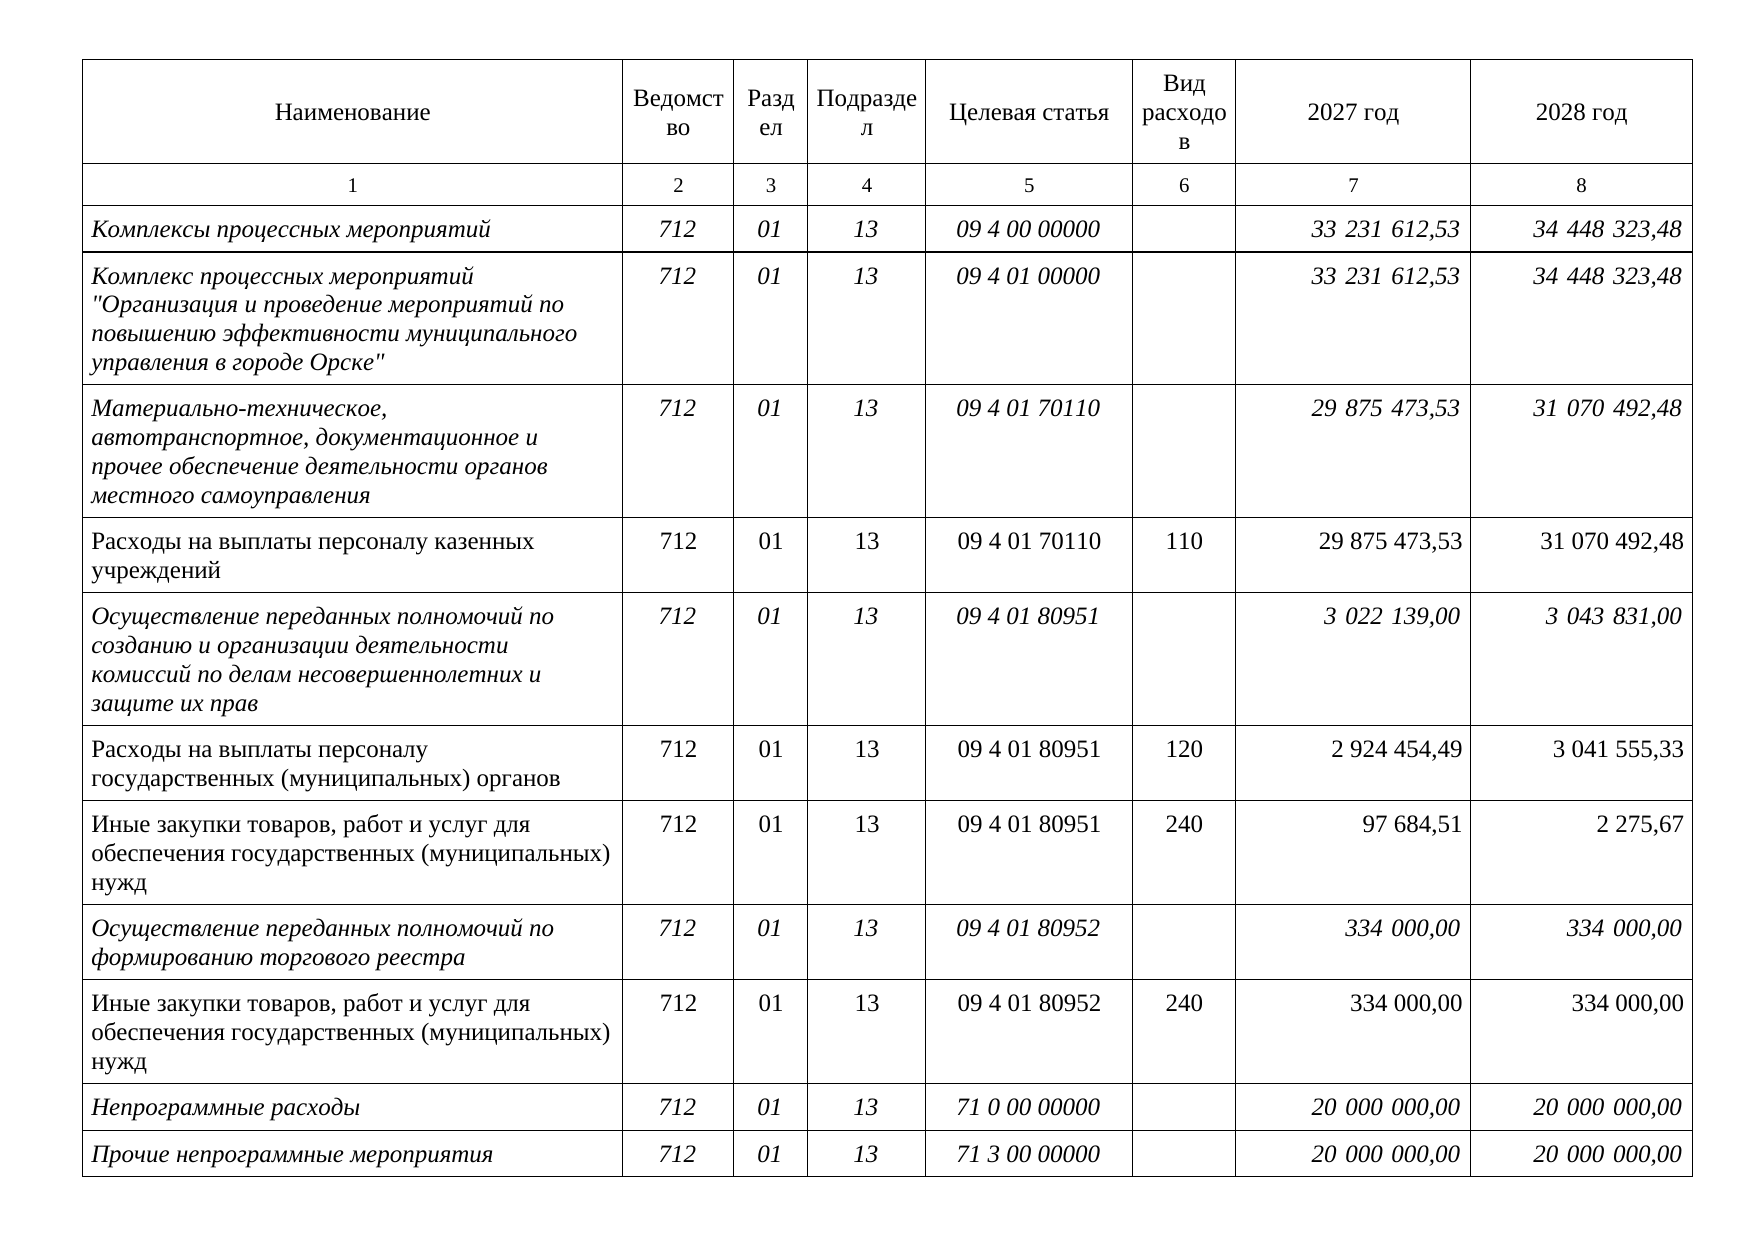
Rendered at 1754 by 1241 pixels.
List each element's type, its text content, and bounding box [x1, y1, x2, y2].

table_cell 13 [808, 518, 925, 592]
table_cell 13 [808, 980, 925, 1083]
table_cell 3 043 831,00 [1471, 593, 1692, 725]
table_header 2028 год [1471, 60, 1692, 163]
table_cell 2 [623, 164, 733, 205]
table_cell 09 4 01 80952 [926, 980, 1132, 1083]
table_cell 09 4 01 80951 [926, 801, 1132, 904]
table_cell 13 [808, 253, 925, 384]
table_cell 33 231 612,53 [1236, 206, 1470, 251]
table_cell 09 4 01 80952 [926, 905, 1132, 979]
table_cell 712 [623, 206, 733, 251]
table_header Подраздел [808, 60, 925, 163]
table_cell 2 924 454,49 [1236, 726, 1470, 800]
table_cell 09 4 00 00000 [926, 206, 1132, 251]
table_cell Иные закупки товаров, работ и услуг для обеспечения государственных (муниципальных) нужд [83, 980, 622, 1083]
table_cell 01 [734, 801, 807, 904]
table_cell 01 [734, 1084, 807, 1129]
table_cell Осуществление переданных полномочий по формированию торгового реестра [83, 905, 622, 979]
table_cell 34 448 323,48 [1471, 253, 1692, 384]
table_cell Прочие непрограммные мероприятия [83, 1131, 622, 1176]
table_cell 29 875 473,53 [1236, 385, 1470, 517]
table_cell Материально-техническое, автотранспортное, документационное и прочее обеспечение деятельности органов местного самоуправления [83, 385, 622, 517]
table_header Наименование [83, 60, 622, 163]
table_cell 01 [734, 980, 807, 1083]
table_cell 7 [1236, 164, 1470, 205]
table_header Вид расходов [1133, 60, 1235, 163]
table_cell 712 [623, 980, 733, 1083]
table_cell 01 [734, 905, 807, 979]
table_cell 120 [1133, 726, 1235, 800]
table_cell 09 4 01 70110 [926, 518, 1132, 592]
table_cell 4 [808, 164, 925, 205]
table_cell 712 [623, 1084, 733, 1129]
table_cell 71 0 00 00000 [926, 1084, 1132, 1129]
table_cell 240 [1133, 980, 1235, 1083]
table_cell 20 000 000,00 [1471, 1131, 1692, 1176]
table_cell Комплексы процессных мероприятий [83, 206, 622, 251]
table_cell 712 [623, 518, 733, 592]
table_cell 20 000 000,00 [1471, 1084, 1692, 1129]
table_cell 01 [734, 253, 807, 384]
table_cell 712 [623, 905, 733, 979]
table_cell 01 [734, 518, 807, 592]
table_header 2027 год [1236, 60, 1470, 163]
table_cell 01 [734, 206, 807, 251]
table_cell 13 [808, 905, 925, 979]
table_cell 09 4 01 80951 [926, 726, 1132, 800]
table_cell 3 022 139,00 [1236, 593, 1470, 725]
table_cell 13 [808, 1084, 925, 1129]
table_cell Непрограммные расходы [83, 1084, 622, 1129]
table_cell [1133, 253, 1235, 384]
table_cell 09 4 01 70110 [926, 385, 1132, 517]
table_cell Комплекс процессных мероприятий "Организация и проведение мероприятий по повышению эффективности муниципального управления в городе Орске" [83, 253, 622, 384]
table_cell 334 000,00 [1236, 905, 1470, 979]
table_cell 8 [1471, 164, 1692, 205]
table_cell 334 000,00 [1471, 980, 1692, 1083]
table_cell 2 275,67 [1471, 801, 1692, 904]
table_cell 33 231 612,53 [1236, 253, 1470, 384]
table_cell 20 000 000,00 [1236, 1131, 1470, 1176]
table_cell [1133, 905, 1235, 979]
table_cell 240 [1133, 801, 1235, 904]
table_cell 01 [734, 726, 807, 800]
table_header Ведомство [623, 60, 733, 163]
table_cell 31 070 492,48 [1471, 385, 1692, 517]
table_cell [1133, 593, 1235, 725]
table_cell 6 [1133, 164, 1235, 205]
table_cell 09 4 01 00000 [926, 253, 1132, 384]
table_cell 5 [926, 164, 1132, 205]
table_cell 20 000 000,00 [1236, 1084, 1470, 1129]
table_cell [1133, 1084, 1235, 1129]
table_cell 3 041 555,33 [1471, 726, 1692, 800]
table_header Раздел [734, 60, 807, 163]
table_cell 712 [623, 253, 733, 384]
table_cell Расходы на выплаты персоналу государственных (муниципальных) органов [83, 726, 622, 800]
table_cell 110 [1133, 518, 1235, 592]
table_cell 09 4 01 80951 [926, 593, 1132, 725]
table_cell Иные закупки товаров, работ и услуг для обеспечения государственных (муниципальных) нужд [83, 801, 622, 904]
table_cell 3 [734, 164, 807, 205]
table_cell 01 [734, 1131, 807, 1176]
table_cell [1133, 385, 1235, 517]
table_cell 01 [734, 593, 807, 725]
table_cell 31 070 492,48 [1471, 518, 1692, 592]
table_cell [1133, 206, 1235, 251]
table_cell 97 684,51 [1236, 801, 1470, 904]
table_cell 334 000,00 [1236, 980, 1470, 1083]
table_cell [1133, 1131, 1235, 1176]
table_cell 712 [623, 593, 733, 725]
table_cell 334 000,00 [1471, 905, 1692, 979]
table_cell 13 [808, 801, 925, 904]
table_cell 13 [808, 593, 925, 725]
table_cell 29 875 473,53 [1236, 518, 1470, 592]
table_cell 13 [808, 1131, 925, 1176]
table_cell Расходы на выплаты персоналу казенных учреждений [83, 518, 622, 592]
table_cell 712 [623, 726, 733, 800]
table_cell 712 [623, 801, 733, 904]
table_cell Осуществление переданных полномочий по созданию и организации деятельности комиссий по делам несовершеннолетних и защите их прав [83, 593, 622, 725]
table_cell 13 [808, 206, 925, 251]
table_cell 01 [734, 385, 807, 517]
table_header Целевая статья [926, 60, 1132, 163]
table_cell 71 3 00 00000 [926, 1131, 1132, 1176]
table_cell 1 [83, 164, 622, 205]
table_cell 13 [808, 385, 925, 517]
table_cell 13 [808, 726, 925, 800]
table_cell 712 [623, 1131, 733, 1176]
table_cell 34 448 323,48 [1471, 206, 1692, 251]
table_cell 712 [623, 385, 733, 517]
